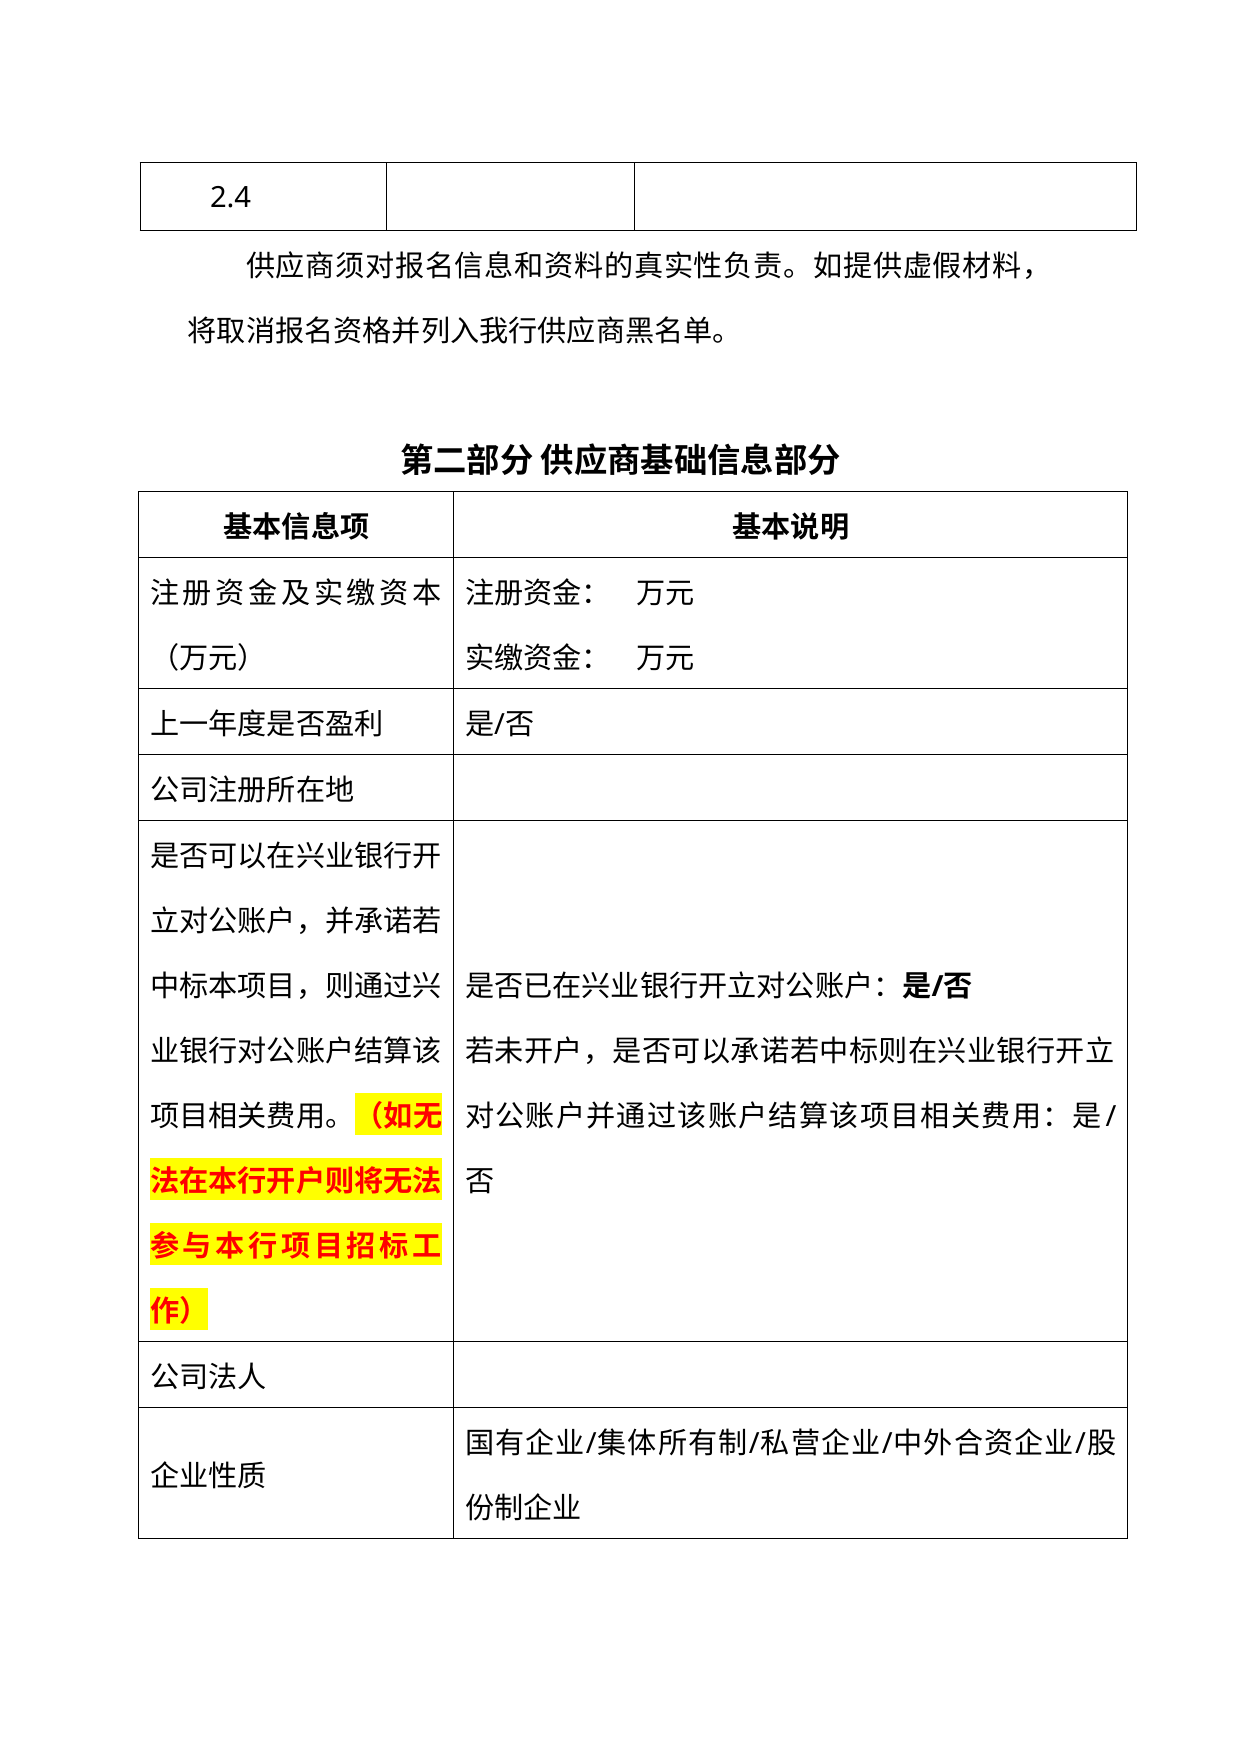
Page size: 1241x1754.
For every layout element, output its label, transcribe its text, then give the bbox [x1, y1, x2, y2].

table_header 基本信息项 [139, 492, 453, 557]
table_cell 是否可以在兴业银行开立对公账户，并承诺若中标本项目，则通过兴业银行对公账户结算该项目相关费用。（如无法在本行开户则将无法参与本行项目招标工作） [139, 821, 453, 1341]
table_cell 公司法人 [139, 1342, 453, 1407]
table_cell 是否已在兴业银行开立对公账户：是/否 若未开户，是否可以承诺若中标则在兴业银行开立对公账户并通过该账户结算该项目相关费用：是/否 [454, 821, 1127, 1341]
table_cell 2.4 [141, 163, 386, 230]
table_cell [387, 163, 634, 230]
table_cell 企业性质 [139, 1408, 453, 1538]
table_cell [454, 1342, 1127, 1407]
table_header 基本说明 [454, 492, 1127, 557]
text 第二部分 供应商基础信息部分 [187, 426, 1053, 491]
table_cell 上一年度是否盈利 [139, 689, 453, 754]
table_cell 国有企业/集体所有制/私营企业/中外合资企业/股份制企业 [454, 1408, 1127, 1538]
table_cell [635, 163, 1136, 230]
table_cell 公司注册所在地 [139, 755, 453, 820]
table_cell [454, 755, 1127, 820]
table_cell 注册资金： 万元 实缴资金： 万元 [454, 558, 1127, 688]
table_cell 注册资金及实缴资本（万元） [139, 558, 453, 688]
text 供应商须对报名信息和资料的真实性负责。如提供虚假材料，将取消报名资格并列入我行供应商黑名单。 [187, 231, 1053, 361]
table_cell 是/否 [454, 689, 1127, 754]
